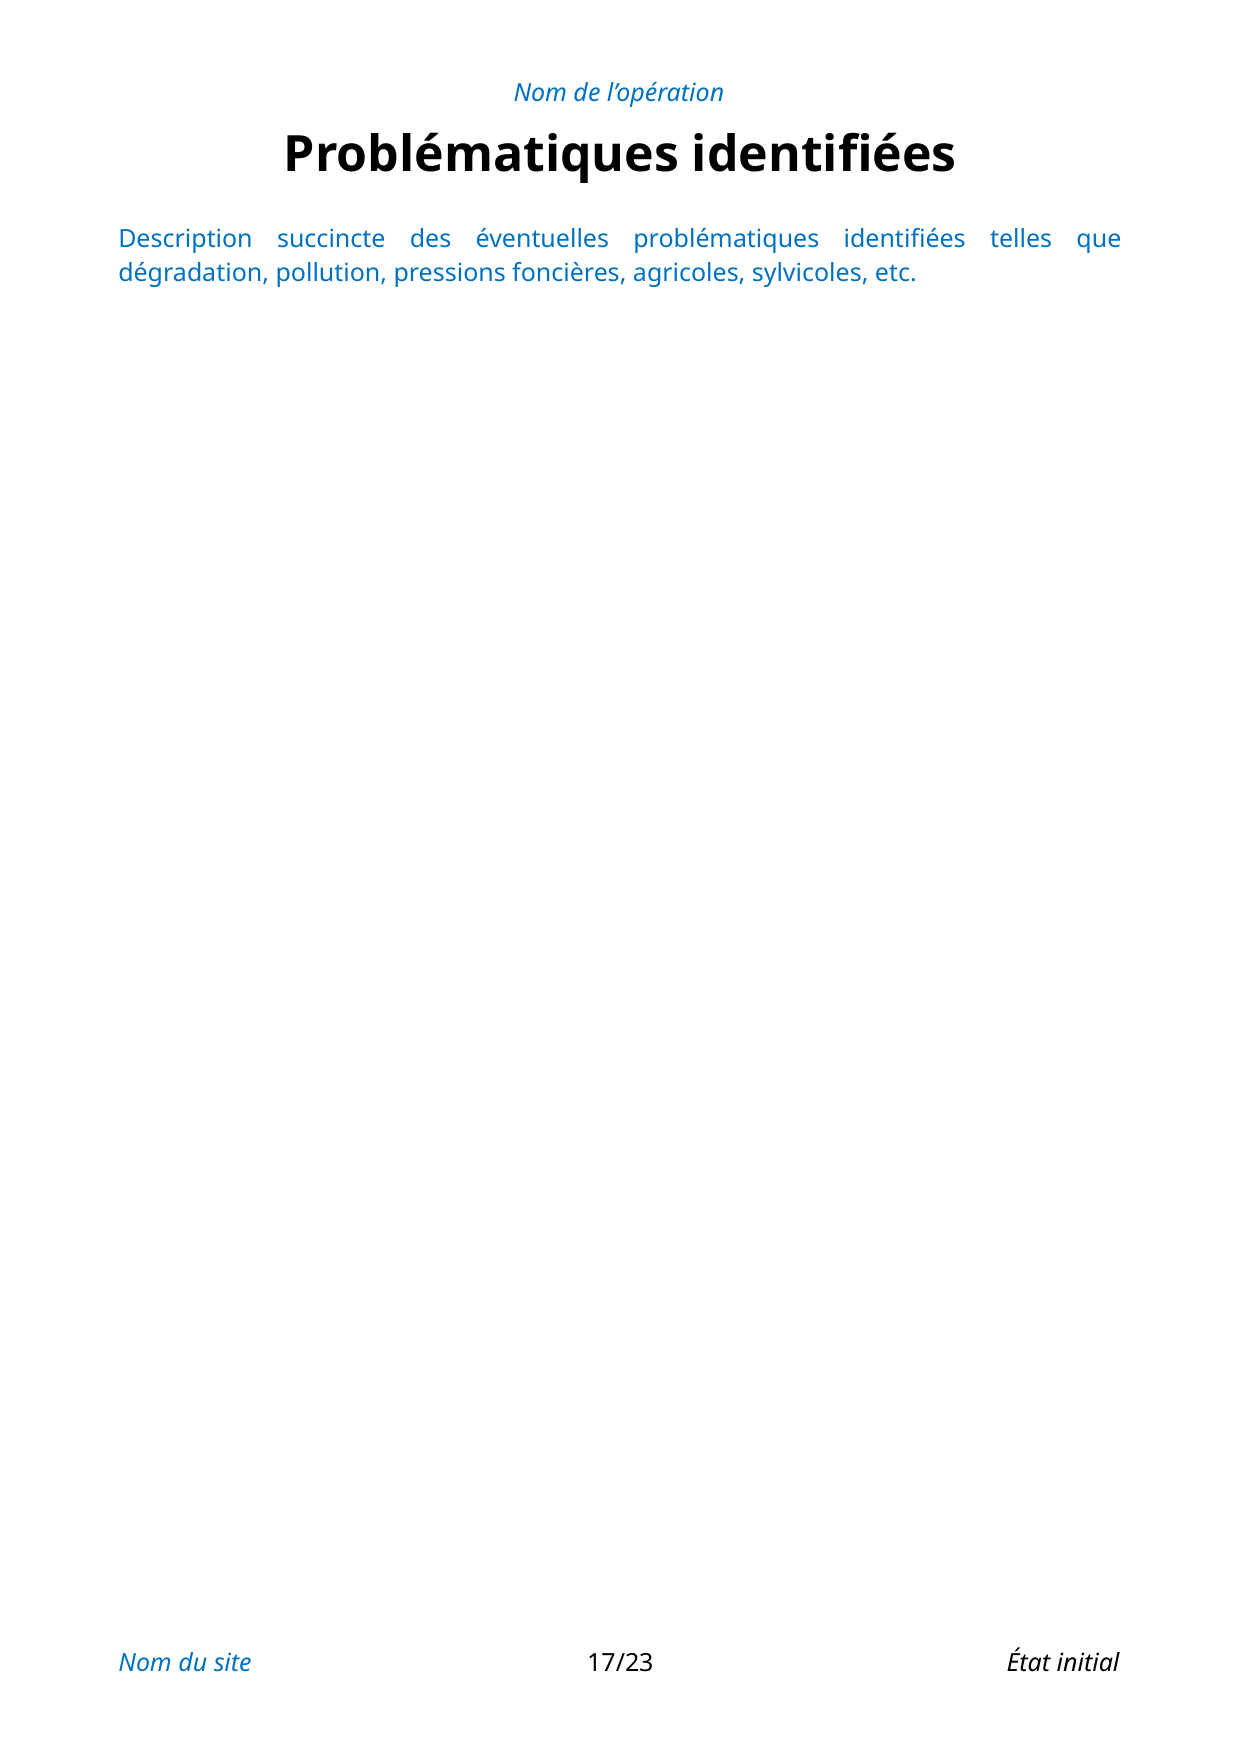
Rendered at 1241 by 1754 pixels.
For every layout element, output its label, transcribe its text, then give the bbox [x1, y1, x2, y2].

text Description succincte des éventuelles problématiques identifiées telles que dégradation, pollution, pressions foncières, agricoles, sylvicoles, etc. [118, 220, 1122, 288]
subtitle Problématiques identifiées [118, 118, 1122, 186]
